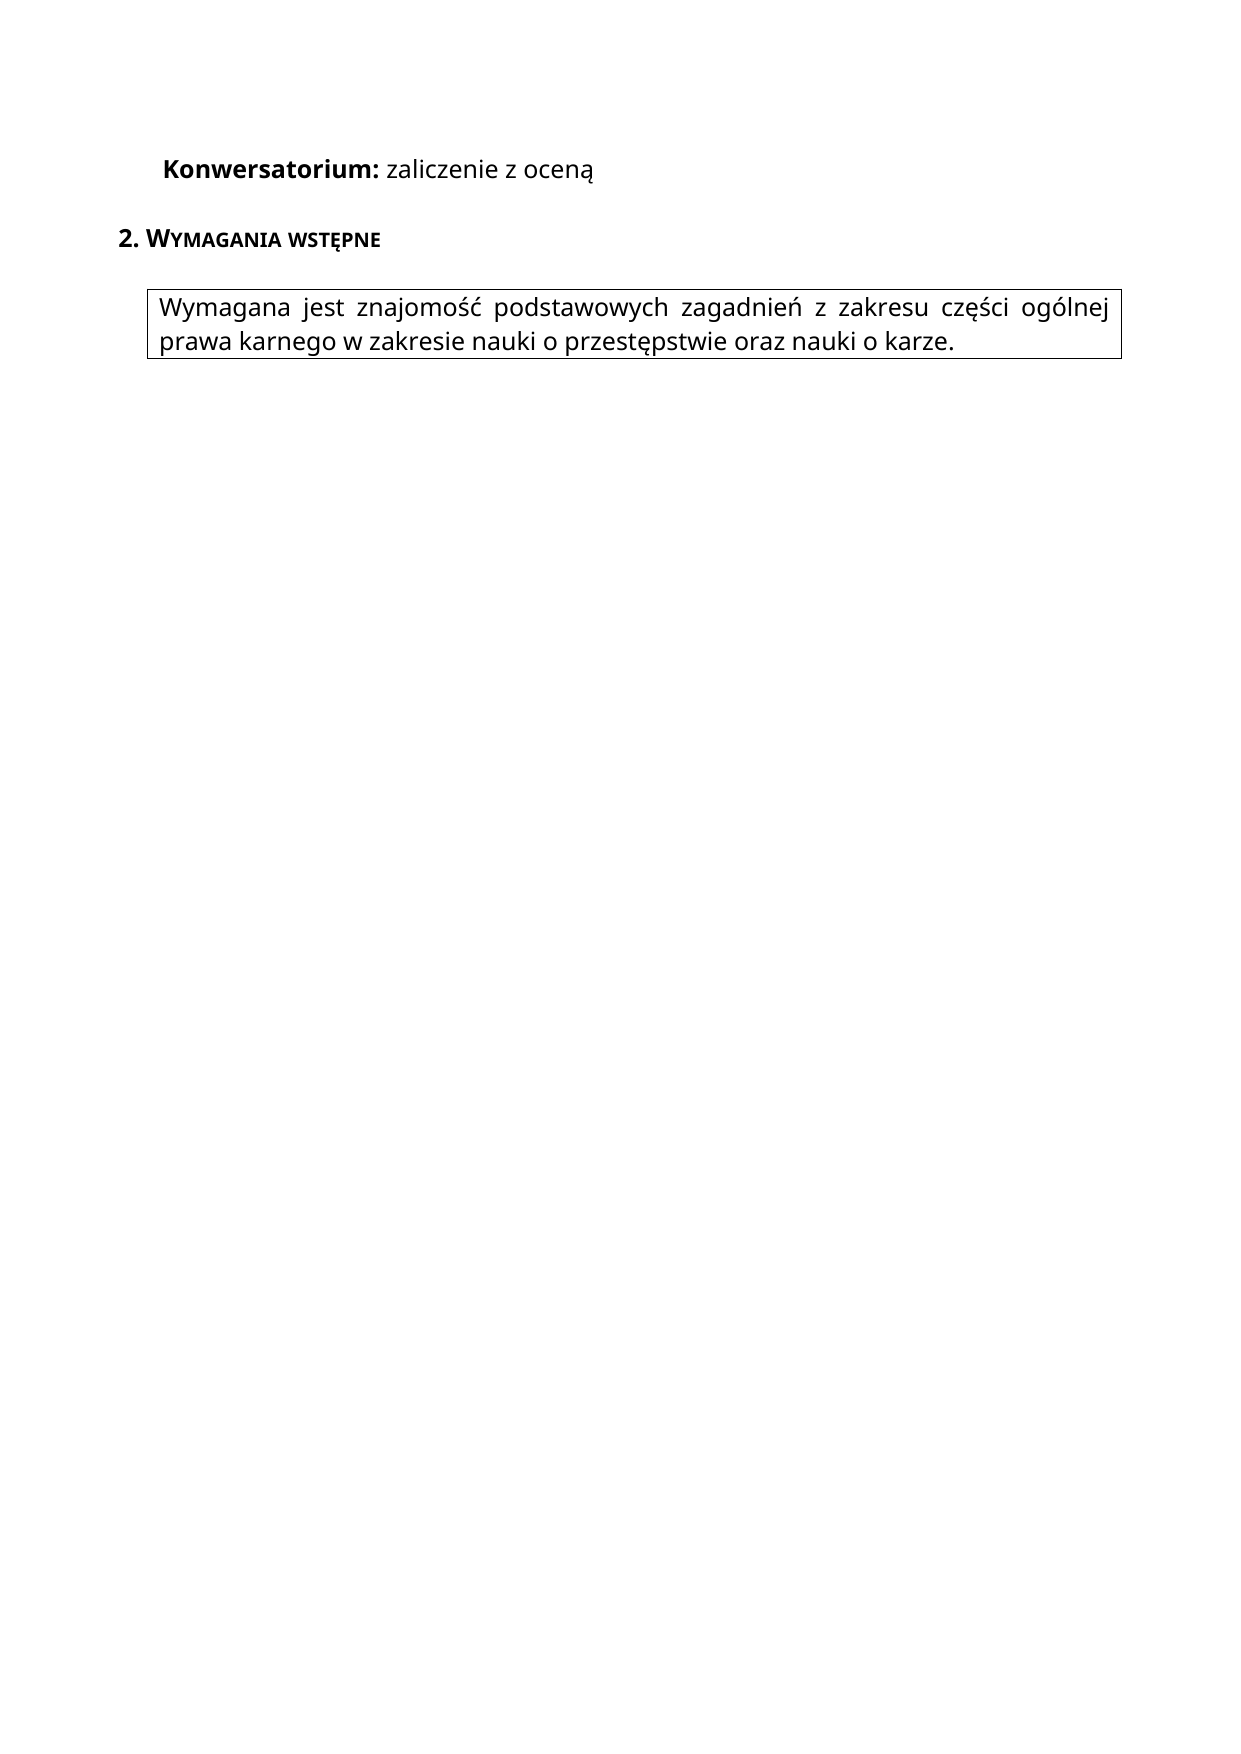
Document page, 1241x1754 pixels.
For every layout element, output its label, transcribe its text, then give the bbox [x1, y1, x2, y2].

text Konwersatorium: zaliczenie z oceną [162, 152, 1122, 186]
text 2. Wymagania wstępne [118, 220, 1122, 254]
table_header Wymagana jest znajomość podstawowych zagadnień z zakresu części ogólnej prawa karnego w zakresie nauki o przestępstwie oraz nauki o karze. [148, 290, 1121, 358]
